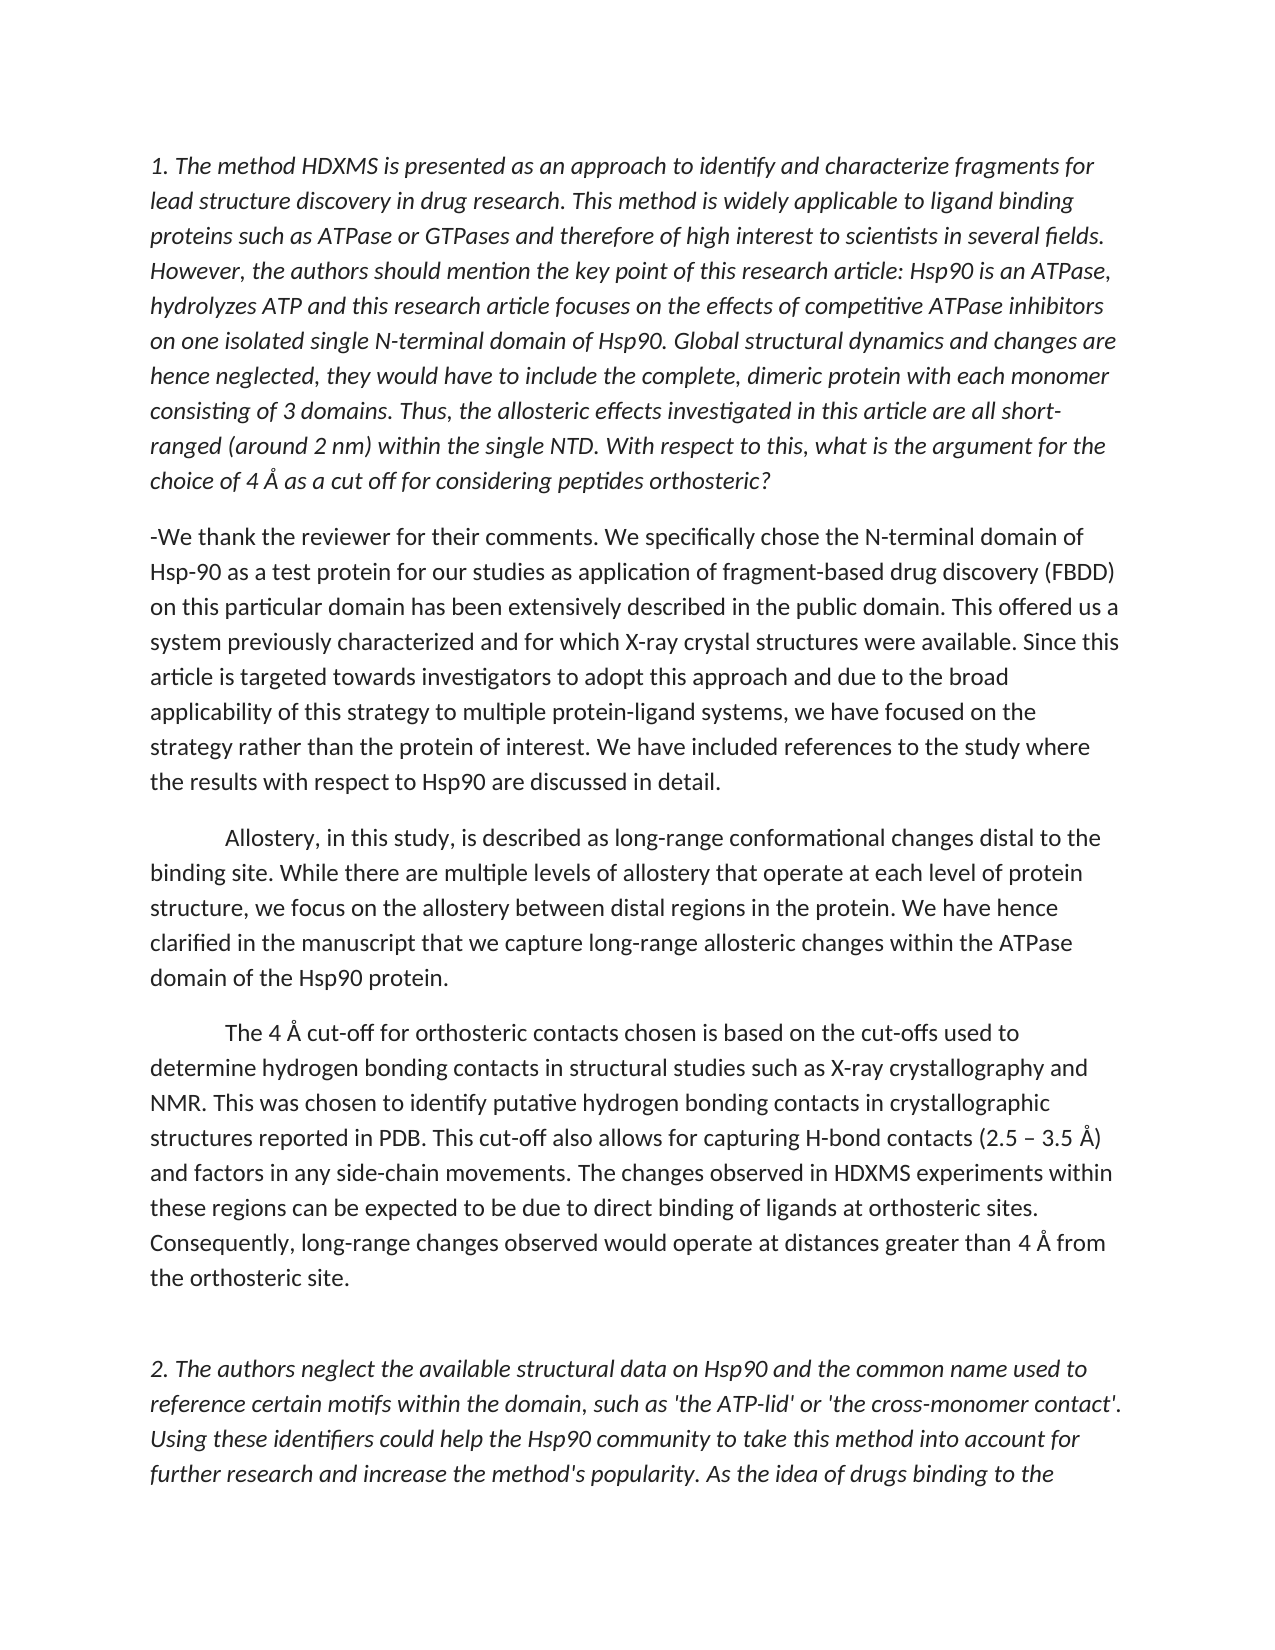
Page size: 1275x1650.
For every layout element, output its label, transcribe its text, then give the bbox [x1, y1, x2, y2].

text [150, 150, 1125, 496]
text The 4 Å cut-off for orthosteric contacts chosen is based on the cut-offs used to determine hydrogen bonding contacts in structural studies such as X-ray crystallography and NMR. This was chosen to identify putative hydrogen bonding contacts in crystallographic structures reported in PDB. This cut-off also allows for capturing H-bond contacts (2.5 – 3.5 Å) and factors in any side-chain movements. The changes observed in HDXMS experiments within these regions can be expected to be due to direct binding of ligands at orthosteric sites. Consequently, long-range changes observed would operate at distances greater than 4 Å from the orthosteric site. [150, 1017, 1125, 1293]
text Allostery, in this study, is described as long-range conformational changes distal to the binding site. While there are multiple levels of allostery that operate at each level of protein structure, we focus on the allostery between distal regions in the protein. We have hence clarified in the manuscript that we capture long-range allosteric changes within the ATPase domain of the Hsp90 protein. [150, 822, 1125, 992]
text -We thank the reviewer for their comments. We specifically chose the N-terminal domain of Hsp-90 as a test protein for our studies as application of fragment-based drug discovery (FBDD) on this particular domain has been extensively described in the public domain. This offered us a system previously characterized and for which X-ray crystal structures were available. Since this article is targeted towards investigators to adopt this approach and due to the broad applicability of this strategy to multiple protein-ligand systems, we have focused on the strategy rather than the protein of interest. We have included references to the study where the results with respect to Hsp90 are discussed in detail. [150, 521, 1125, 796]
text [150, 1318, 1125, 1489]
